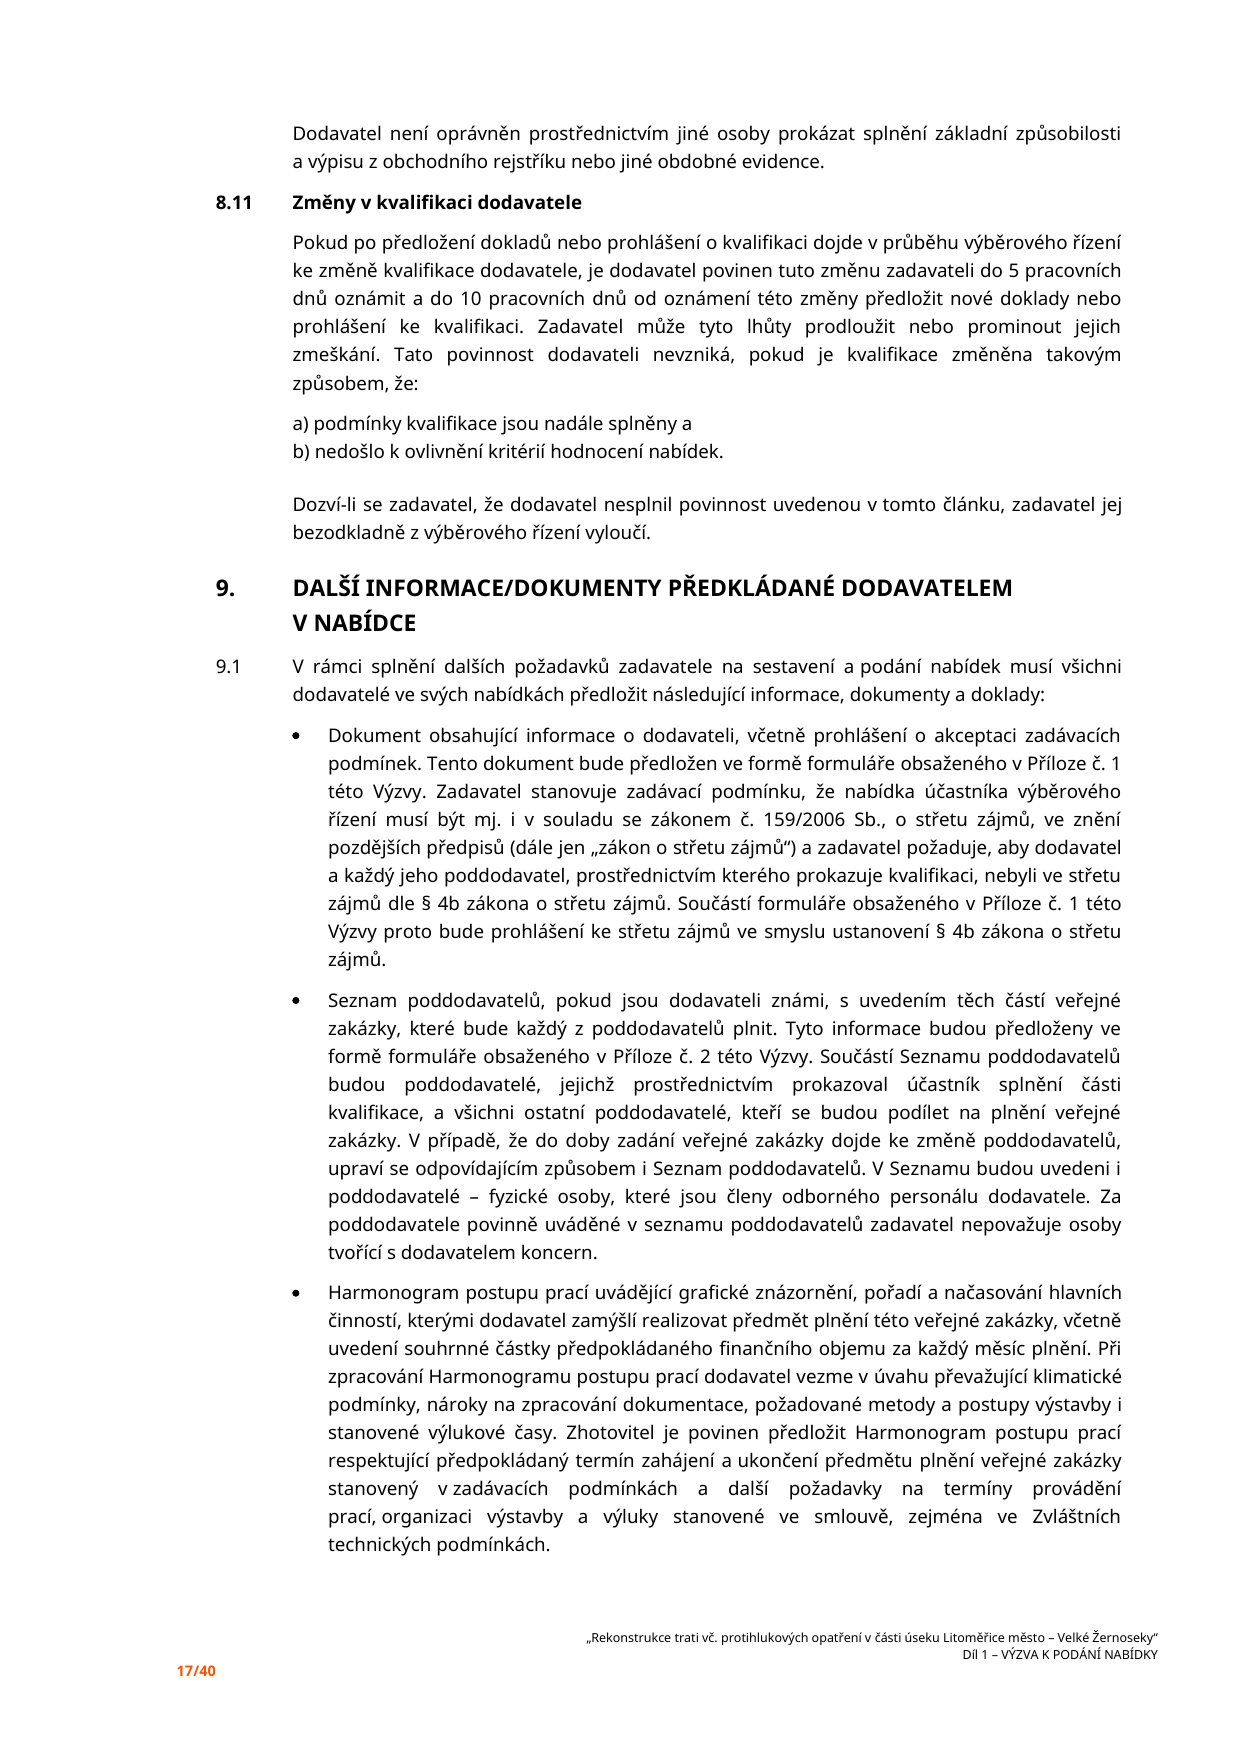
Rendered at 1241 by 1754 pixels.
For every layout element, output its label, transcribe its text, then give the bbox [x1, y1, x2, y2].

text Seznam poddodavatelů, pokud jsou dodavateli známi, s uvedením těch částí veřejné zakázky, které bude každý z poddodavatelů plnit. Tyto informace budou předloženy ve formě formuláře obsaženého v Příloze č. 2 této Výzvy. Součástí Seznamu poddodavatelů budou poddodavatelé, jejichž prostřednictvím prokazoval účastník splnění části kvalifikace, a všichni ostatní poddodavatelé, kteří se budou podílet na plnění veřejné zakázky. V případě, že do doby zadání veřejné zakázky dojde ke změně poddodavatelů, upraví se odpovídajícím způsobem i Seznam poddodavatelů. V Seznamu budou uvedeni i poddodavatelé – fyzické osoby, které jsou členy odborného personálu dodavatele. Za poddodavatele povinně uváděné v seznamu poddodavatelů zadavatel nepovažuje osoby tvořící s dodavatelem koncern. [292, 987, 1122, 1264]
text DALŠÍ INFORMACE/DOKUMENTY PŘEDKLÁDANÉ DODAVATELEM V NABÍDCE [216, 572, 1122, 638]
text V rámci splnění dalších požadavků zadavatele na sestavení a podání nabídek musí všichni dodavatelé ve svých nabídkách předložit následující informace, dokumenty a doklady: [216, 654, 1122, 707]
text a) podmínky kvalifikace jsou nadále splněny a [292, 410, 1122, 436]
text b) nedošlo k ovlivnění kritérií hodnocení nabídek. [292, 438, 1122, 464]
text Harmonogram postupu prací uvádějící grafické znázornění, pořadí a načasování hlavních činností, kterými dodavatel zamýšlí realizovat předmět plnění této veřejné zakázky, včetně uvedení souhrnné částky předpokládaného finančního objemu za každý měsíc plnění. Při zpracování Harmonogramu postupu prací dodavatel vezme v úvahu převažující klimatické podmínky, nároky na zpracování dokumentace, požadované metody a postupy výstavby i stanovené výlukové časy. Zhotovitel je povinen předložit Harmonogram postupu prací respektující předpokládaný termín zahájení a ukončení předmětu plnění veřejné zakázky stanovený v zadávacích podmínkách a další požadavky na termíny provádění prací, organizaci výstavby a výluky stanovené ve smlouvě, zejména ve Zvláštních technických podmínkách. [292, 1279, 1122, 1557]
text Změny v kvalifikaci dodavatele [216, 189, 1122, 215]
text Dokument obsahující informace o dodavateli, včetně prohlášení o akceptaci zadávacích podmínek. Tento dokument bude předložen ve formě formuláře obsaženého v Příloze č. 1 této Výzvy. Zadavatel stanovuje zadávací podmínku, že nabídka účastníka výběrového řízení musí být mj. i v souladu se zákonem č. 159/2006 Sb., o střetu zájmů, ve znění pozdějších předpisů (dále jen „zákon o střetu zájmů“) a zadavatel požaduje, aby dodavatel a každý jeho poddodavatel, prostřednictvím kterého prokazuje kvalifikaci, nebyli ve střetu zájmů dle § 4b zákona o střetu zájmů. Součástí formuláře obsaženého v Příloze č. 1 této Výzvy proto bude prohlášení ke střetu zájmů ve smyslu ustanovení § 4b zákona o střetu zájmů. [292, 722, 1122, 972]
text Dozví-li se zadavatel, že dodavatel nesplnil povinnost uvedenou v tomto článku, zadavatel jej bezodkladně z výběrového řízení vyloučí. [292, 491, 1122, 545]
text Dodavatel není oprávněn prostřednictvím jiné osoby prokázat splnění základní způsobilosti a výpisu z obchodního rejstříku nebo jiné obdobné evidence. [292, 121, 1122, 174]
text Pokud po předložení dokladů nebo prohlášení o kvalifikaci dojde v průběhu výběrového řízení ke změně kvalifikace dodavatele, je dodavatel povinen tuto změnu zadavateli do 5 pracovních dnů oznámit a do 10 pracovních dnů od oznámení této změny předložit nové doklady nebo prohlášení ke kvalifikaci. Zadavatel může tyto lhůty prodloužit nebo prominout jejich zmeškání. Tato povinnost dodavateli nevzniká, pokud je kvalifikace změněna takovým způsobem, že: [292, 230, 1122, 395]
